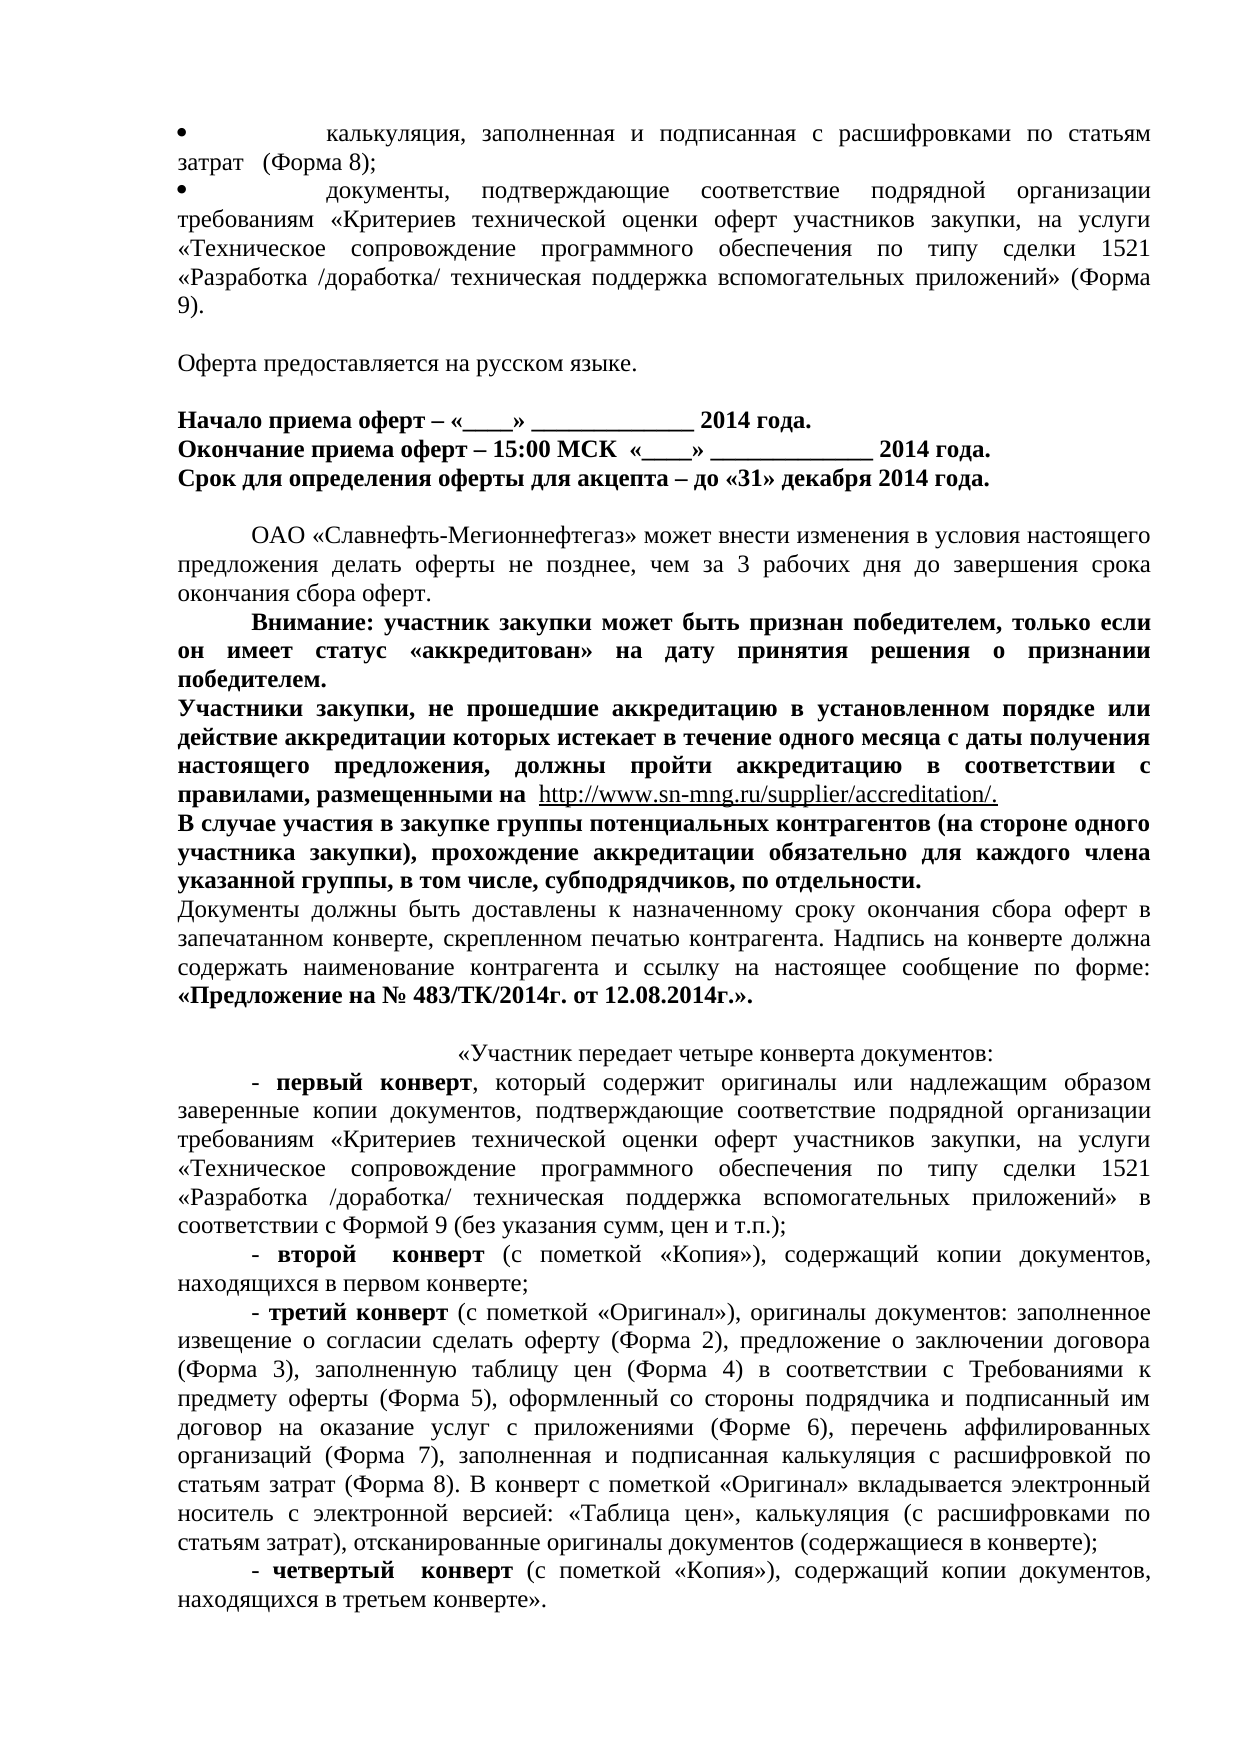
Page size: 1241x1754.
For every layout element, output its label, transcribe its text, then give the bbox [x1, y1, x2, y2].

text Оферта предоставляется на русском языке. [177, 348, 1152, 377]
list документы, подтверждающие соответствие подрядной организации требованиям «Критериев технической оценки оферт участников закупки, на услуги «Техническое сопровождение программного обеспечения по типу сделки 1521 «Разработка /доработка/ техническая поддержка вспомогательных приложений» (Форма 9). [177, 176, 1152, 319]
text Участники закупки, не прошедшие аккредитацию в установленном порядке или действие аккредитации которых истекает в течение одного месяца с даты получения настоящего предложения, должны пройти аккредитацию в соответствии с правилами, размещенными на http://www.sn-mng.ru/supplier/accreditation/. [177, 693, 1152, 808]
text - третий конверт (с пометкой «Оригинал»), оригиналы документов: заполненное извещение о согласии сделать оферту (Форма 2), предложение о заключении договора (Форма 3), заполненную таблицу цен (Форма 4) в соответствии с Требованиями к предмету оферты (Форма 5), оформленный со стороны подрядчика и подписанный им договор на оказание услуг с приложениями (Форме 6), перечень аффилированных организаций (Форма 7), заполненная и подписанная калькуляция с расшифровкой по статьям затрат (Форма 8). В конверт с пометкой «Оригинал» вкладывается электронный носитель с электронной версией: «Таблица цен», калькуляция (с расшифровками по статьям затрат), отсканированные оригиналы документов (содержащиеся в конверте); [177, 1297, 1152, 1556]
text - четвертый конверт (с пометкой «Копия»), содержащий копии документов, находящихся в третьем конверте». [177, 1556, 1152, 1613]
text Внимание: участник закупки может быть признан победителем, только если он имеет статус «аккредитован» на дату принятия решения о признании победителем. [177, 607, 1152, 693]
text В случае участия в закупке группы потенциальных контрагентов (на стороне одного участника закупки), прохождение аккредитации обязательно для каждого члена указанной группы, в том числе, субподрядчиков, по отдельности. [177, 808, 1152, 894]
text «Участник передает четыре конверта документов: [177, 1038, 1152, 1067]
text - первый конверт, который содержит оригиналы или надлежащим образом заверенные копии документов, подтверждающие соответствие подрядной организации требованиям «Критериев технической оценки оферт участников закупки, на услуги «Техническое сопровождение программного обеспечения по типу сделки 1521 «Разработка /доработка/ техническая поддержка вспомогательных приложений» в соответствии с Формой 9 (без указания сумм, цен и т.п.); [177, 1067, 1152, 1239]
text ОАО «Славнефть-Мегионнефтегаз» может внести изменения в условия настоящего предложения делать оферты не позднее, чем за 3 рабочих дня до завершения срока окончания сбора оферт. [177, 521, 1152, 607]
text Окончание приема оферт – 15:00 МСК «____» _____________ 2014 года. [177, 434, 1152, 463]
text Начало приема оферт – «____» _____________ 2014 года. [177, 406, 1152, 434]
text Срок для определения оферты для акцепта – до «31» декабря 2014 года. [177, 463, 1152, 492]
list калькуляция, заполненная и подписанная с расшифровками по статьям затрат (Форма 8); [177, 118, 1152, 176]
text Документы должны быть доставлены к назначенному сроку окончания сбора оферт в запечатанном конверте, скрепленном печатью контрагента. Надпись на конверте должна содержать наименование контрагента и ссылку на настоящее сообщение по форме: «Предложение на № 483/ТК/2014г. от 12.08.2014г.». [177, 894, 1152, 1009]
text - второй конверт (с пометкой «Копия»), содержащий копии документов, находящихся в первом конверте; [177, 1239, 1152, 1297]
